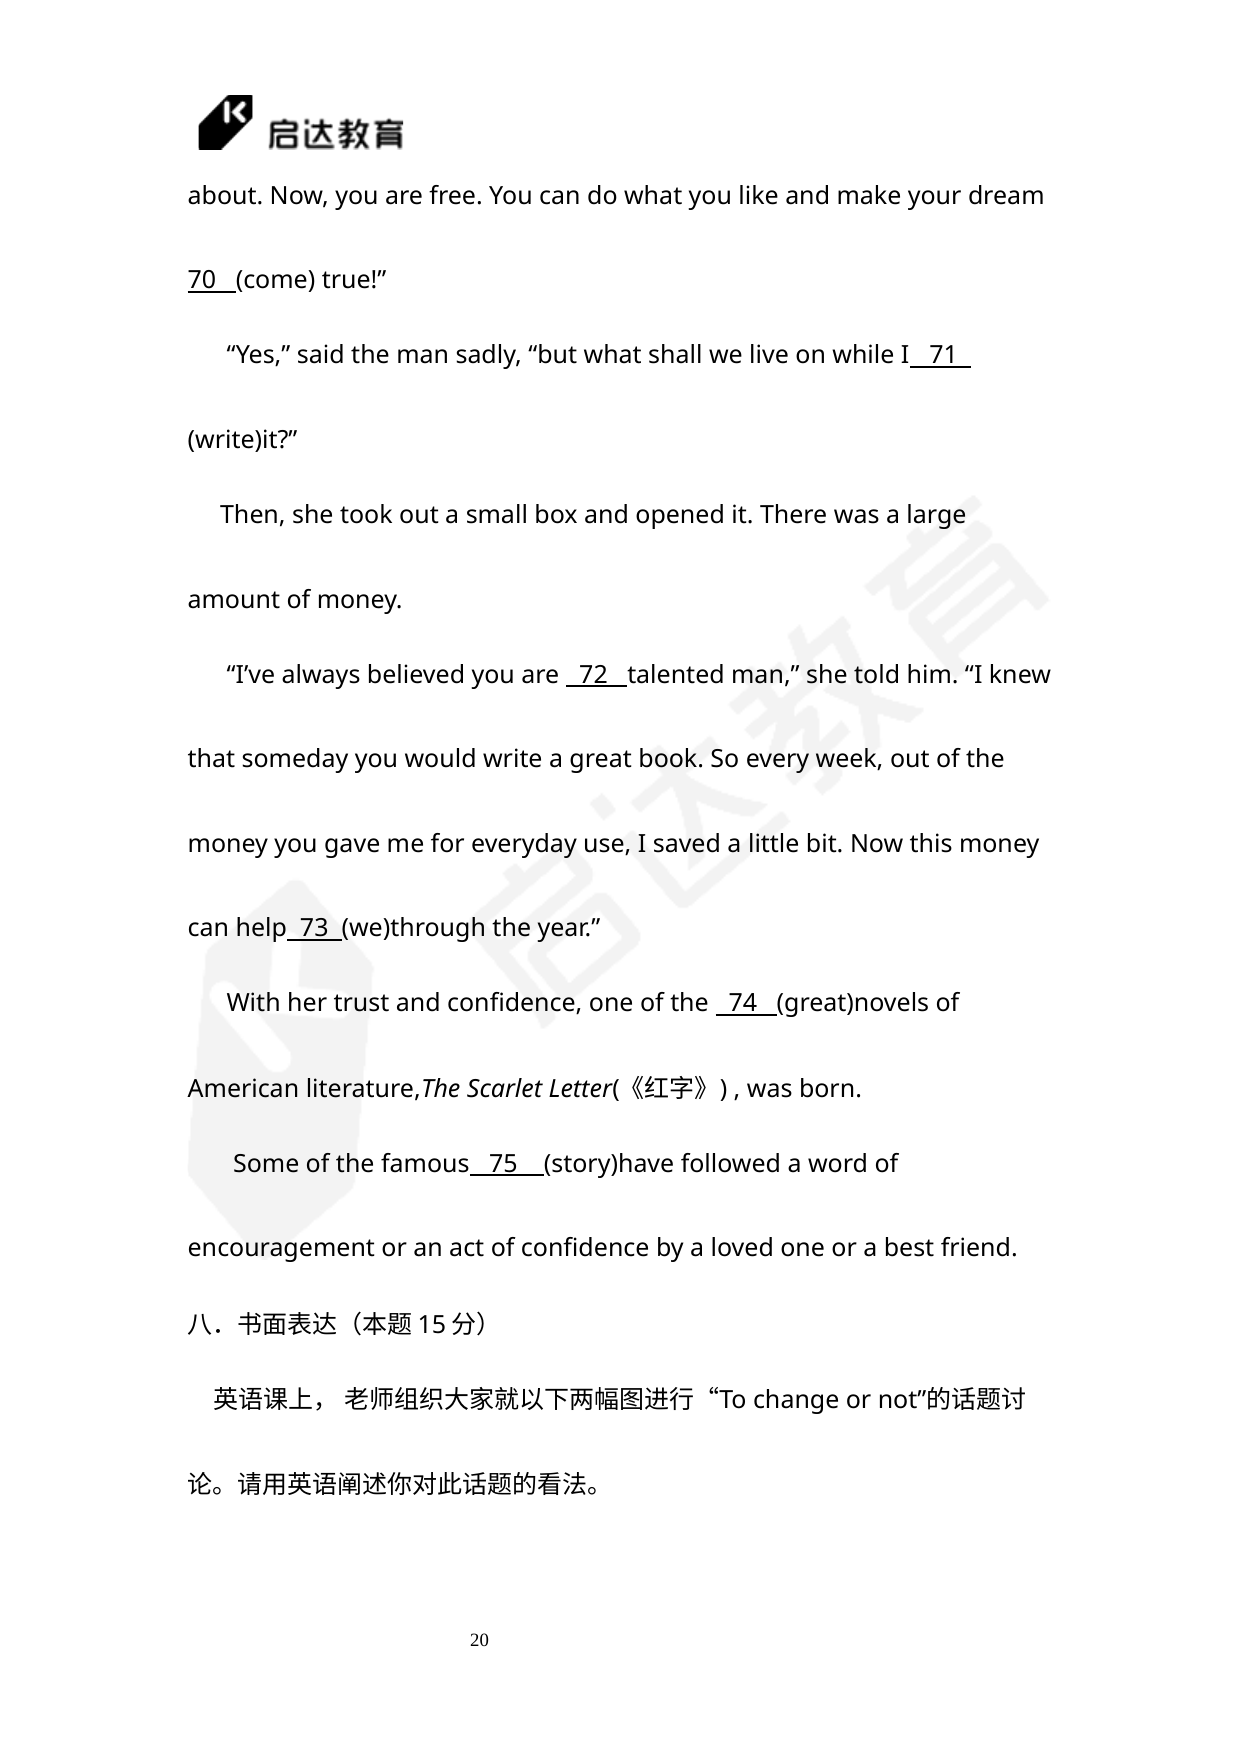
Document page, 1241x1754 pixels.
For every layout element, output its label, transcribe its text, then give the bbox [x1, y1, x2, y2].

text “I’ve always believed you are 72 talented man,” she told him. “I knew that someday you would write a great book. So every week, out of the money you gave me for everyday use, I saved a little bit. Now this money can help 73 (we)through the year.” [187, 641, 1053, 959]
text 英语课上， 老师组织大家就以下两幅图进行“To change or not”的话题讨论。请用英语阐述你对此话题的看法。 [187, 1366, 1053, 1515]
text “Yes,” said the man sadly, “but what shall we live on while I 71 (write)it?” [187, 322, 1053, 471]
list 书面表达（本题15分） [187, 1290, 1053, 1355]
picture [198, 95, 404, 150]
text Then, she took out a small box and opened it. There was a large amount of money. [187, 481, 1053, 631]
text Some of the famous 75 (story)have followed a word of encouragement or an act of confidence by a loved one or a best friend. [187, 1130, 1053, 1279]
text With her trust and confidence, one of the 74 (great)novels of American literature,The Scarlet Letter(《红字》) , was born. [187, 970, 1053, 1119]
